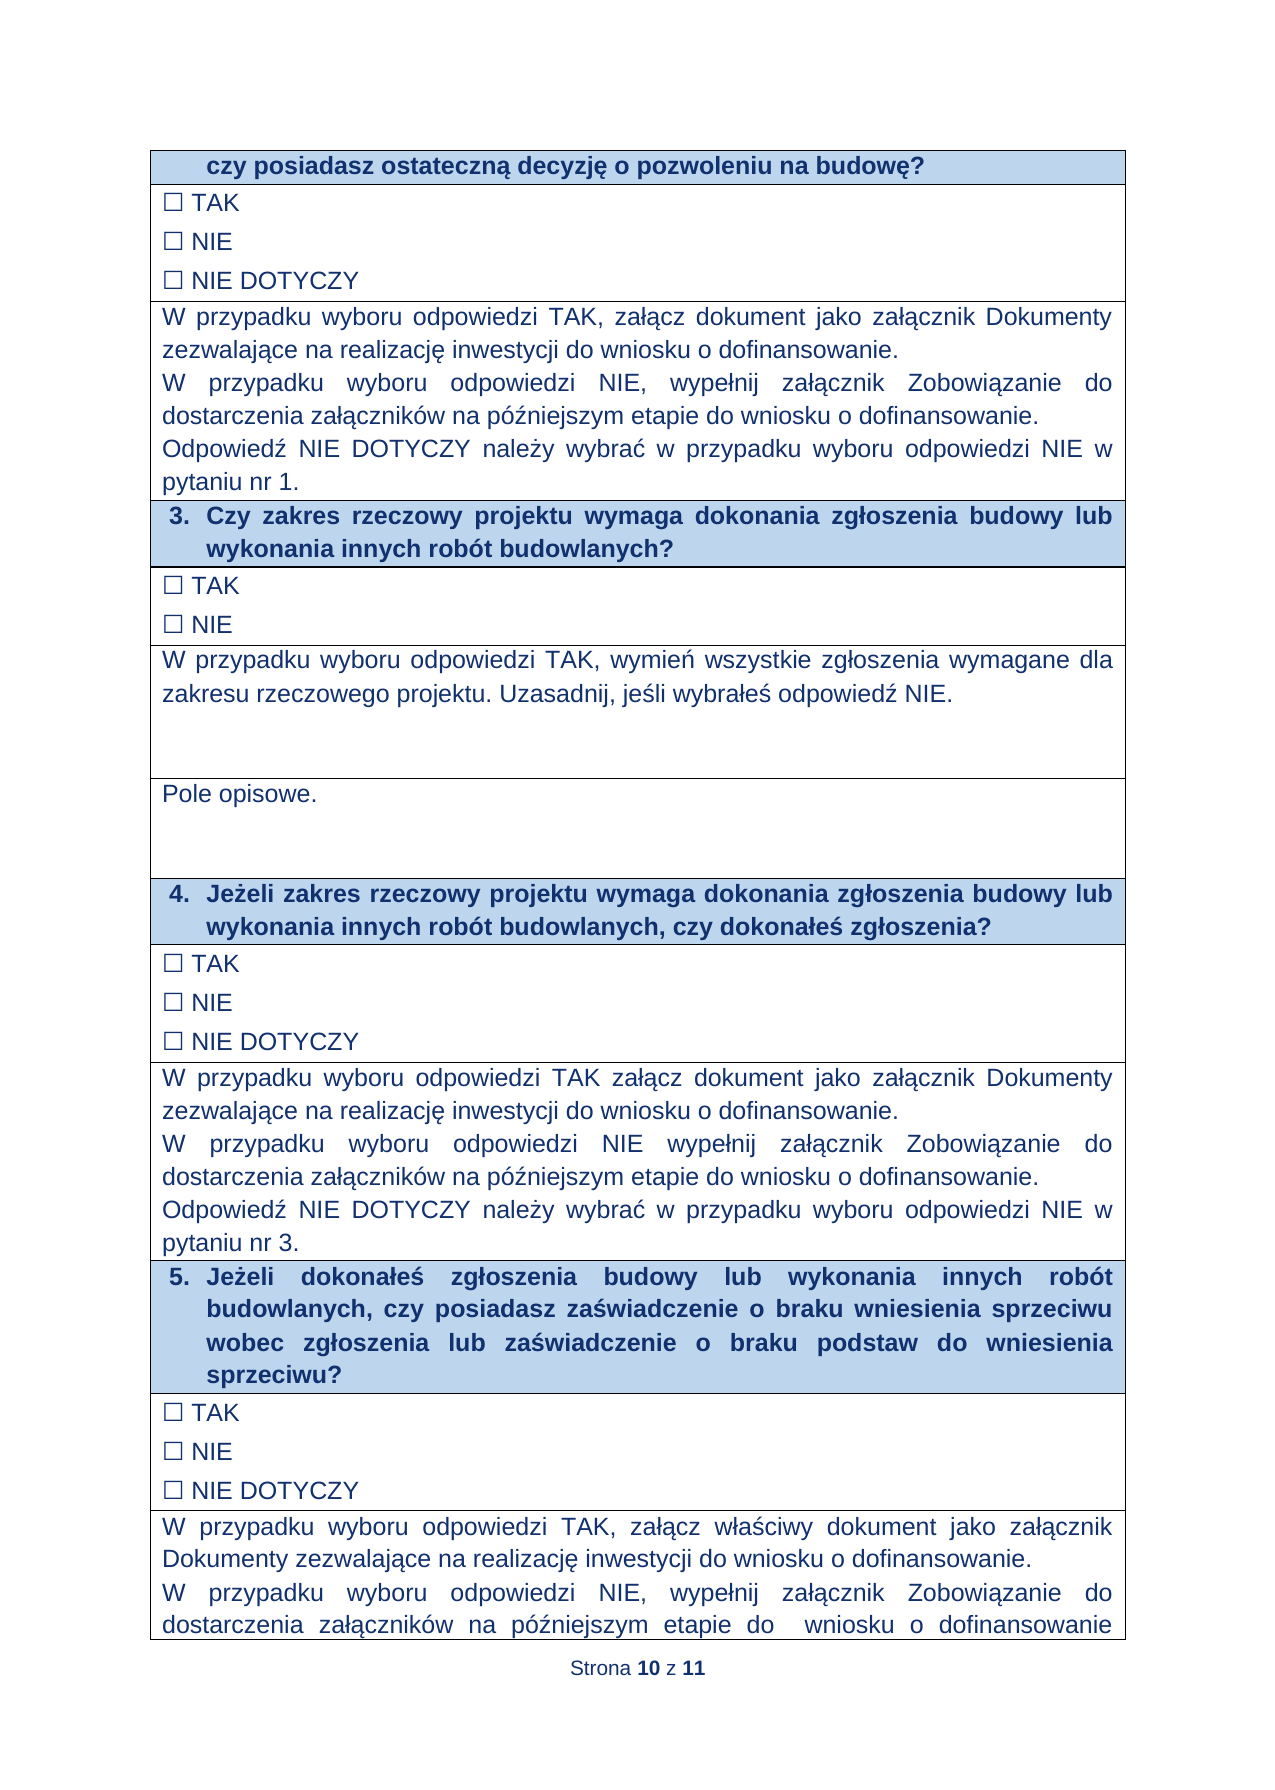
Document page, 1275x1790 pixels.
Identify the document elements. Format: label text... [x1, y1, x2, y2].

table_cell W przypadku wyboru odpowiedzi TAK, wymień wszystkie zgłoszenia wymagane dla zakresu rzeczowego projektu. Uzasadnij, jeśli wybrałeś odpowiedź NIE. [151, 646, 1125, 778]
table_cell ☐ TAK ☐ NIE [151, 568, 1125, 644]
table_cell Jeżeli zakres rzeczowy projektu wymaga dokonania zgłoszenia budowy lub wykonania innych robót budowlanych, czy dokonałeś zgłoszenia? [151, 879, 1125, 944]
table_cell W przypadku wyboru odpowiedzi TAK załącz dokument jako załącznik Dokumenty zezwalające na realizację inwestycji do wniosku o dofinansowanie. W przypadku wyboru odpowiedzi NIE wypełnij załącznik Zobowiązanie do dostarczenia załączników na późniejszym etapie do wniosku o dofinansowanie. Odpowiedź NIE DOTYCZY należy wybrać w przypadku wyboru odpowiedzi NIE w pytaniu nr 3. [151, 1063, 1125, 1260]
table_cell W przypadku wyboru odpowiedzi TAK, załącz dokument jako załącznik Dokumenty zezwalające na realizację inwestycji do wniosku o dofinansowanie. W przypadku wyboru odpowiedzi NIE, wypełnij załącznik Zobowiązanie do dostarczenia załączników na późniejszym etapie do wniosku o dofinansowanie. Odpowiedź NIE DOTYCZY należy wybrać w przypadku wyboru odpowiedzi NIE w pytaniu nr 1. [151, 302, 1125, 500]
table_cell Czy zakres rzeczowy projektu wymaga dokonania zgłoszenia budowy lub wykonania innych robót budowlanych? [151, 501, 1125, 566]
table_cell ☐ TAK ☐ NIE ☐ NIE DOTYCZY [151, 185, 1125, 301]
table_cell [151, 1511, 1125, 1639]
table_cell ☐ TAK ☐ NIE ☐ NIE DOTYCZY [151, 945, 1125, 1062]
table_cell Jeżeli dokonałeś zgłoszenia budowy lub wykonania innych robót budowlanych, czy posiadasz zaświadczenie o braku wniesienia sprzeciwu wobec zgłoszenia lub zaświadczenie o braku podstaw do wniesienia sprzeciwu? [151, 1261, 1125, 1393]
table_cell ☐ TAK ☐ NIE ☐ NIE DOTYCZY [151, 1394, 1125, 1510]
table_cell Pole opisowe. [151, 779, 1125, 878]
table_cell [151, 151, 1125, 184]
